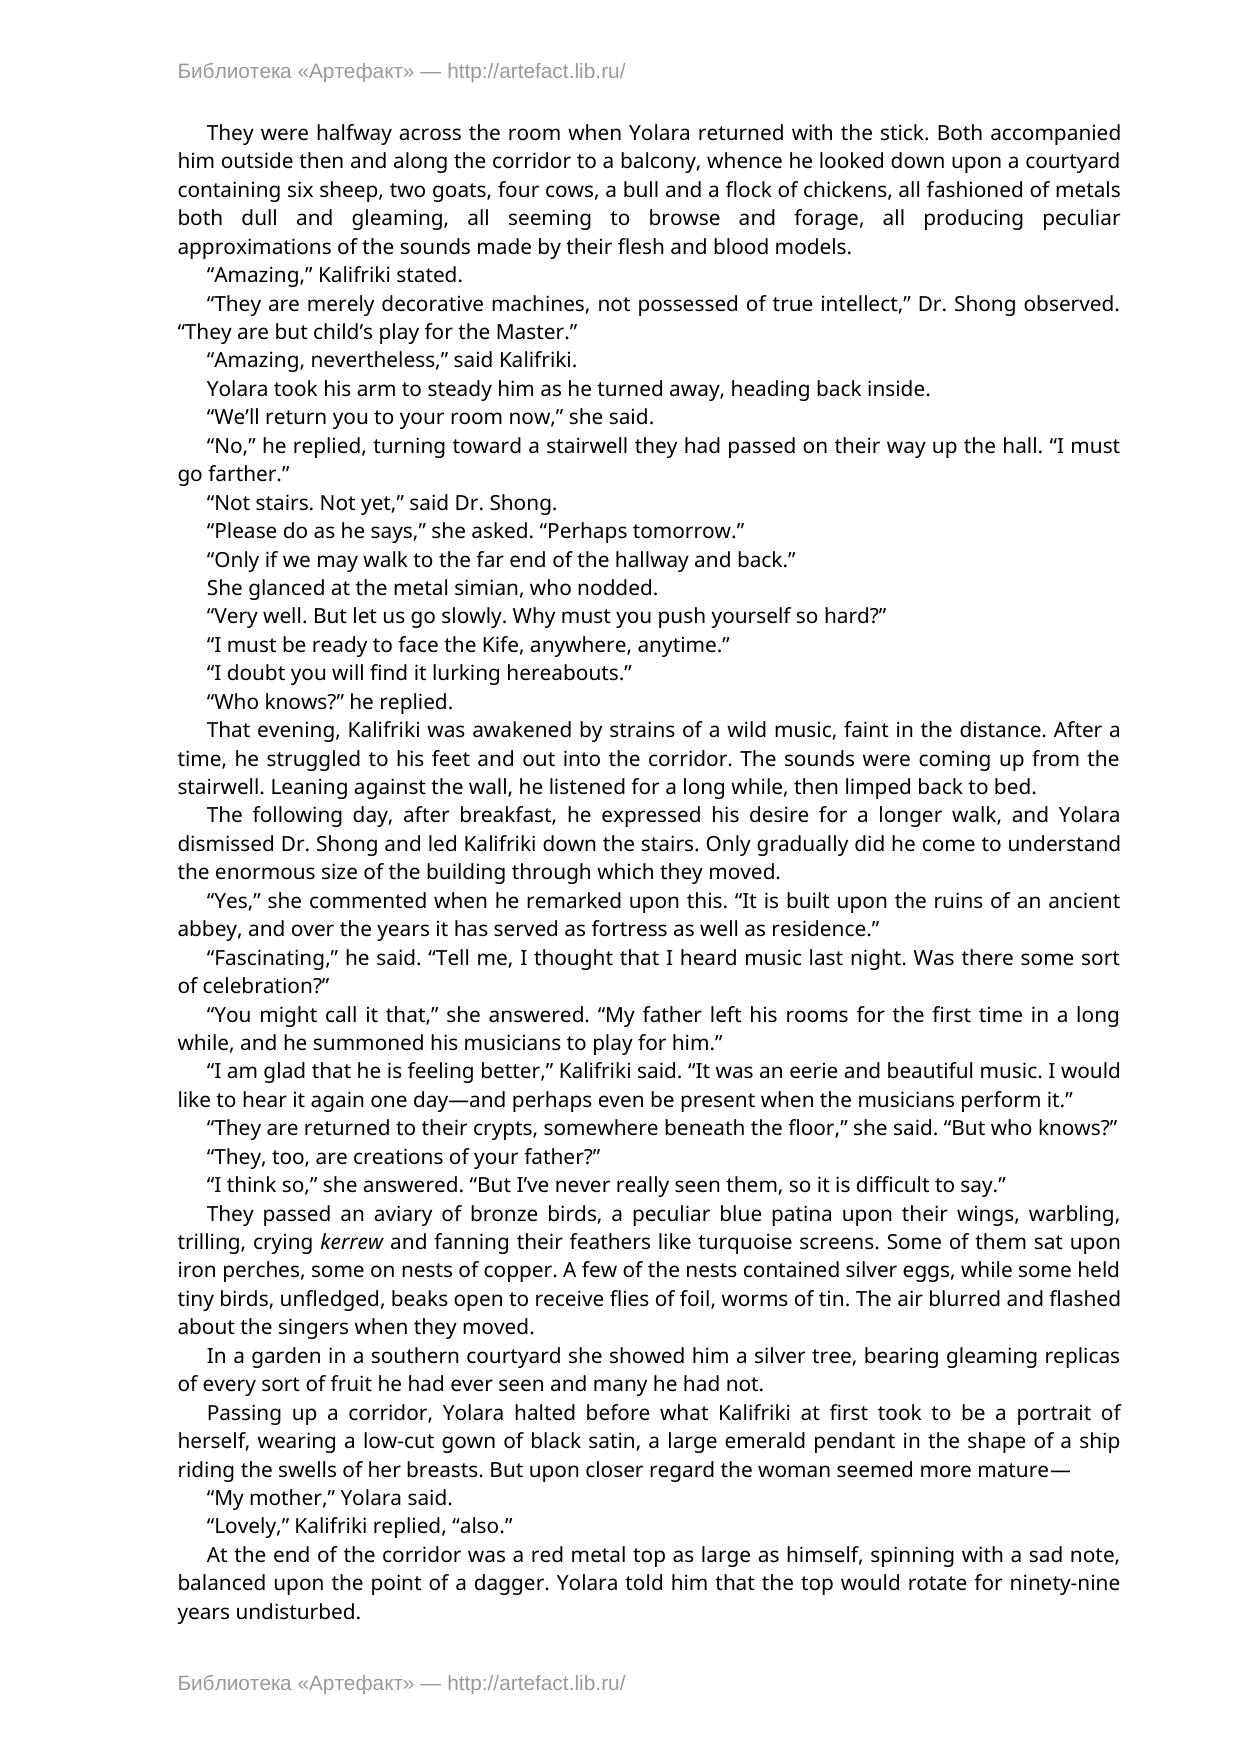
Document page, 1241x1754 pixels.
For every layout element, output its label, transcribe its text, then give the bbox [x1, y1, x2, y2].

text “I am glad that he is feeling better,” Kalifriki said. “It was an eerie and beautiful music. I would like to hear it again one day⁠—and perhaps even be present when the musicians perform it.” [177, 1057, 1122, 1113]
text “Very well. But let us go slowly. Why must you push yourself so hard?” [177, 602, 1122, 630]
text “Amazing,” Kalifriki stated. [177, 260, 1122, 289]
text “They are merely decorative machines, not possessed of true intellect,” Dr. Shong observed. “They are but child’s play for the Master.” [177, 289, 1122, 346]
text She glanced at the metal simian, who nodded. [177, 573, 1122, 602]
text “Please do as he says,” she asked. “Perhaps tomorrow.” [177, 516, 1122, 545]
text That evening, Kalifriki was awakened by strains of a wild music, faint in the distance. After a time, he struggled to his feet and out into the corridor. The sounds were coming up from the stairwell. Leaning against the wall, he listened for a long while, then limped back to bed. [177, 715, 1122, 801]
text “Yes,” she commented when he remarked upon this. “It is built upon the ruins of an ancient abbey, and over the years it has served as fortress as well as residence.” [177, 886, 1122, 943]
text “Amazing, nevertheless,” said Kalifriki. [177, 346, 1122, 374]
text At the end of the corridor was a red metal top as large as himself, spinning with a sad note, balanced upon the point of a dagger. Yolara told him that the top would rotate for ninety-nine years undisturbed. [177, 1540, 1122, 1625]
text Passing up a corridor, Yolara halted before what Kalifriki at first took to be a portrait of herself, wearing a low-cut gown of black satin, a large emerald pendant in the shape of a ship riding the swells of her breasts. But upon closer regard the woman seemed more mature⁠— [177, 1398, 1122, 1483]
text “No,” he replied, turning toward a stairwell they had passed on their way up the hall. “I must go farther.” [177, 431, 1122, 488]
text “Who knows?” he replied. [177, 687, 1122, 715]
text “You might call it that,” she answered. “My father left his rooms for the first time in a long while, and he summoned his musicians to play for him.” [177, 1000, 1122, 1057]
text “They, too, are creations of your father?” [177, 1142, 1122, 1170]
text “I must be ready to face the Kife, anywhere, anytime.” [177, 630, 1122, 658]
text “They are returned to their crypts, somewhere beneath the floor,” she said. “But who knows?” [177, 1113, 1122, 1142]
text In a garden in a southern courtyard she showed him a silver tree, bearing gleaming replicas of every sort of fruit he had ever seen and many he had not. [177, 1341, 1122, 1398]
text “I think so,” she answered. “But I’ve never really seen them, so it is difficult to say.” [177, 1170, 1122, 1199]
text “I doubt you will find it lurking hereabouts.” [177, 658, 1122, 687]
text “Not stairs. Not yet,” said Dr. Shong. [177, 488, 1122, 516]
text They were halfway across the room when Yolara returned with the stick. Both accompanied him outside then and along the corridor to a balcony, whence he looked down upon a courtyard containing six sheep, two goats, four cows, a bull and a flock of chickens, all fashioned of metals both dull and gleaming, all seeming to browse and forage, all producing peculiar approximations of the sounds made by their flesh and blood models. [177, 118, 1122, 260]
text The following day, after breakfast, he expressed his desire for a longer walk, and Yolara dismissed Dr. Shong and led Kalifriki down the stairs. Only gradually did he come to understand the enormous size of the building through which they moved. [177, 801, 1122, 886]
text “We’ll return you to your room now,” she said. [177, 402, 1122, 431]
text “Only if we may walk to the far end of the hallway and back.” [177, 545, 1122, 573]
text “Lovely,” Kalifriki replied, “also.” [177, 1512, 1122, 1540]
text They passed an aviary of bronze birds, a peculiar blue patina upon their wings, warbling, trilling, crying kerrew and fanning their feathers like turquoise screens. Some of them sat upon iron perches, some on nests of copper. A few of the nests contained silver eggs, while some held tiny birds, unfledged, beaks open to receive flies of foil, worms of tin. The air blurred and flashed about the singers when they moved. [177, 1199, 1122, 1341]
text “My mother,” Yolara said. [177, 1483, 1122, 1512]
text “Fascinating,” he said. “Tell me, I thought that I heard music last night. Was there some sort of celebration?” [177, 943, 1122, 1000]
text Yolara took his arm to steady him as he turned away, heading back inside. [177, 374, 1122, 402]
